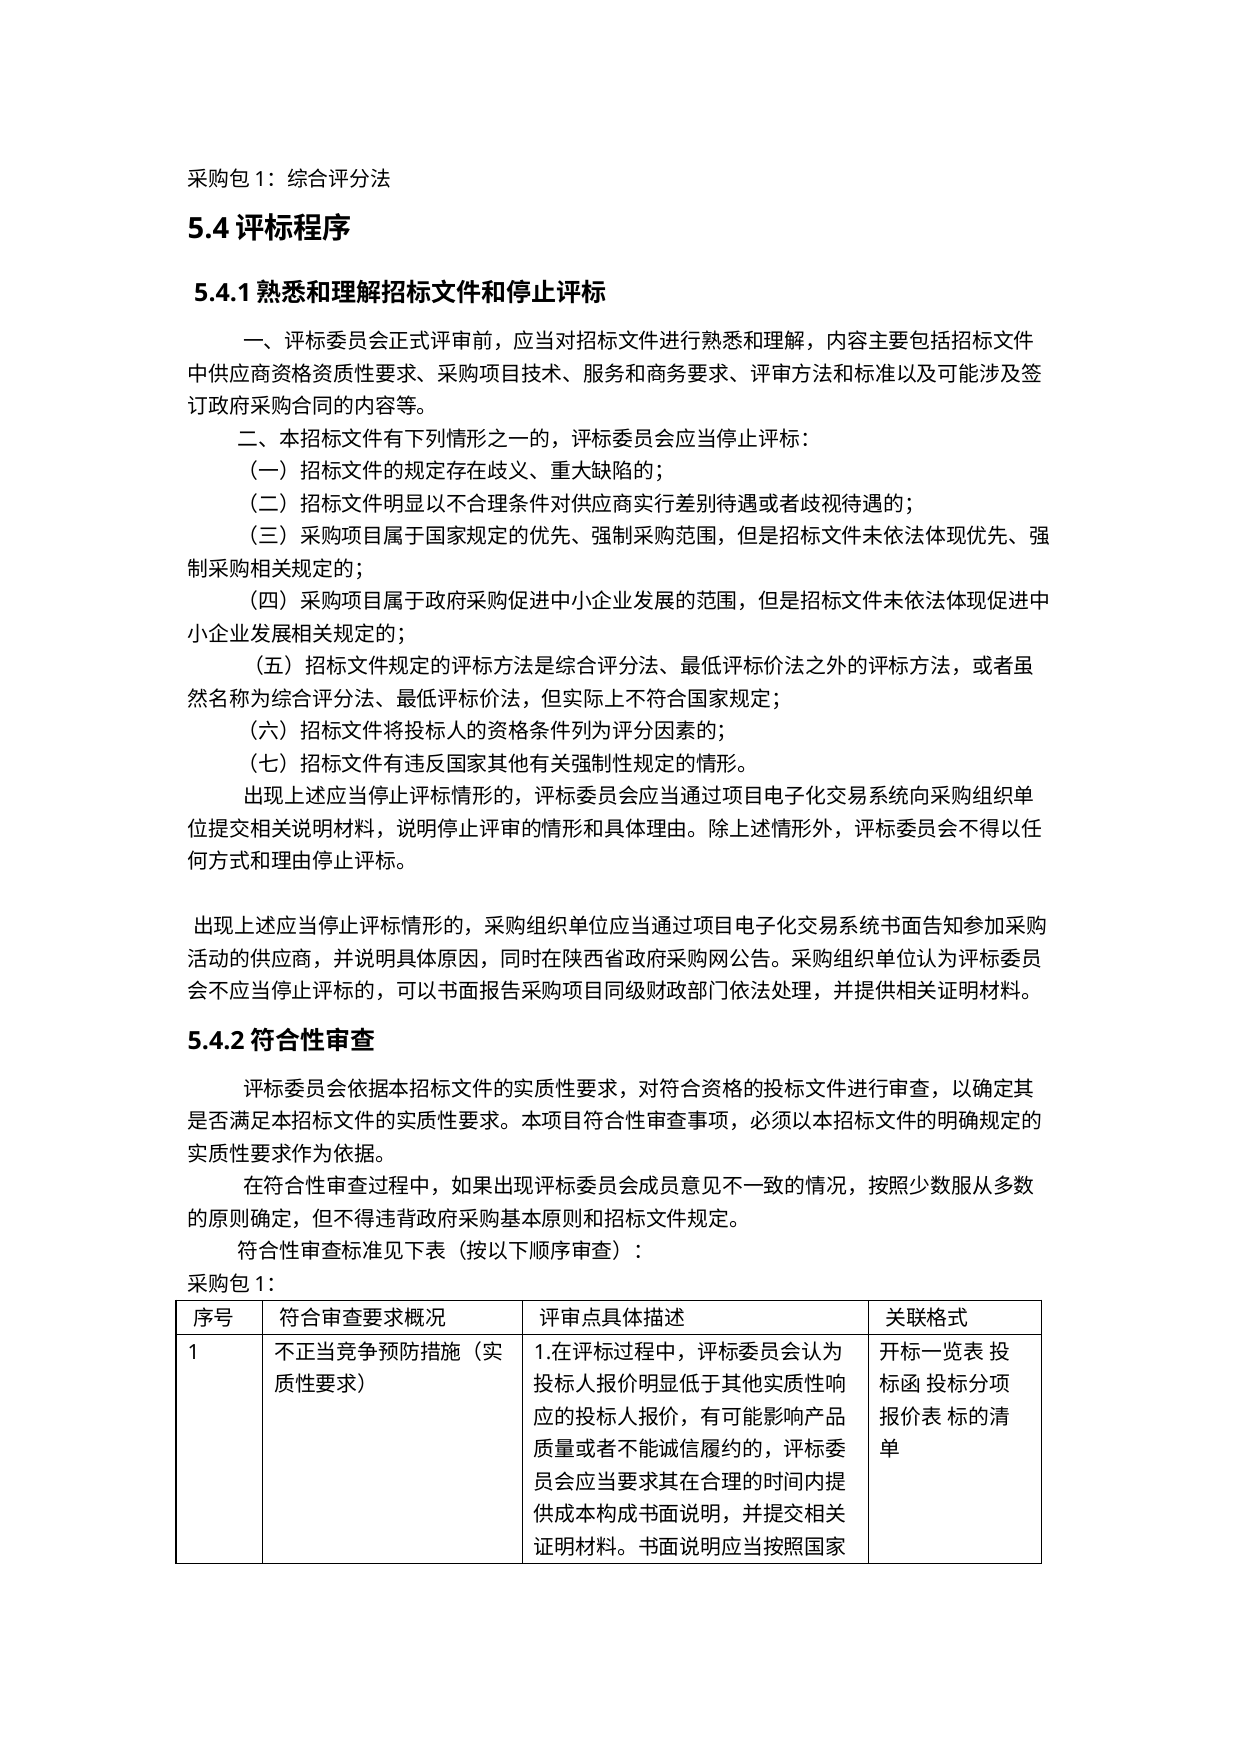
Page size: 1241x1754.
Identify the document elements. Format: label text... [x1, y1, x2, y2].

text 采购包1：综合评分法 [187, 162, 1053, 194]
text 符合性审查标准见下表（按以下顺序审查）： [187, 1234, 1053, 1267]
text 一、评标委员会正式评审前，应当对招标文件进行熟悉和理解，内容主要包括招标文件中供应商资格资质性要求、采购项目技术、服务和商务要求、评审方法和标准以及可能涉及签订政府采购合同的内容等。 [187, 324, 1053, 422]
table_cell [869, 1335, 1041, 1563]
table_header 关联格式 [869, 1301, 1041, 1333]
text （七）招标文件有违反国家其他有关强制性规定的情形。 [187, 747, 1053, 779]
text （三）采购项目属于国家规定的优先、强制采购范围，但是招标文件未依法体现优先、强制采购相关规定的； [187, 519, 1053, 584]
text 评标委员会依据本招标文件的实质性要求，对符合资格的投标文件进行审查，以确定其是否满足本招标文件的实质性要求。本项目符合性审查事项，必须以本招标文件的明确规定的实质性要求作为依据。 [187, 1072, 1053, 1169]
table_header 评审点具体描述 [523, 1301, 868, 1333]
text 5.4.1熟悉和理解招标文件和停止评标 [187, 259, 1053, 324]
text （六）招标文件将投标人的资格条件列为评分因素的； [187, 714, 1053, 747]
table_cell 不正当竞争预防措施（实质性要求） [263, 1335, 522, 1563]
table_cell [523, 1335, 868, 1563]
text （二）招标文件明显以不合理条件对供应商实行差别待遇或者歧视待遇的； [187, 487, 1053, 519]
text 出现上述应当停止评标情形的，评标委员会应当通过项目电子化交易系统向采购组织单位提交相关说明材料，说明停止评审的情形和具体理由。除上述情形外，评标委员会不得以任何方式和理由停止评标。 [187, 779, 1053, 877]
text （五）招标文件规定的评标方法是综合评分法、最低评标价法之外的评标方法，或者虽然名称为综合评分法、最低评标价法，但实际上不符合国家规定； [187, 649, 1053, 714]
text 出现上述应当停止评标情形的，采购组织单位应当通过项目电子化交易系统书面告知参加采购活动的供应商，并说明具体原因，同时在陕西省政府采购网公告。采购组织单位认为评标委员会不应当停止评标的，可以书面报告采购项目同级财政部门依法处理，并提供相关证明材料。 [187, 877, 1053, 1007]
text 5.4评标程序 [187, 194, 1053, 259]
text （四）采购项目属于政府采购促进中小企业发展的范围，但是招标文件未依法体现促进中小企业发展相关规定的； [187, 584, 1053, 649]
text 5.4.2符合性审查 [187, 1007, 1053, 1072]
table_header 符合审查要求概况 [263, 1301, 522, 1333]
text （一）招标文件的规定存在歧义、重大缺陷的； [187, 454, 1053, 487]
text 在符合性审查过程中，如果出现评标委员会成员意见不一致的情况，按照少数服从多数的原则确定，但不得违背政府采购基本原则和招标文件规定。 [187, 1169, 1053, 1234]
table_cell 1 [177, 1335, 262, 1563]
table_header 序号 [177, 1301, 262, 1333]
text 二、本招标文件有下列情形之一的，评标委员会应当停止评标： [187, 422, 1053, 454]
text 采购包1： [187, 1267, 1053, 1299]
